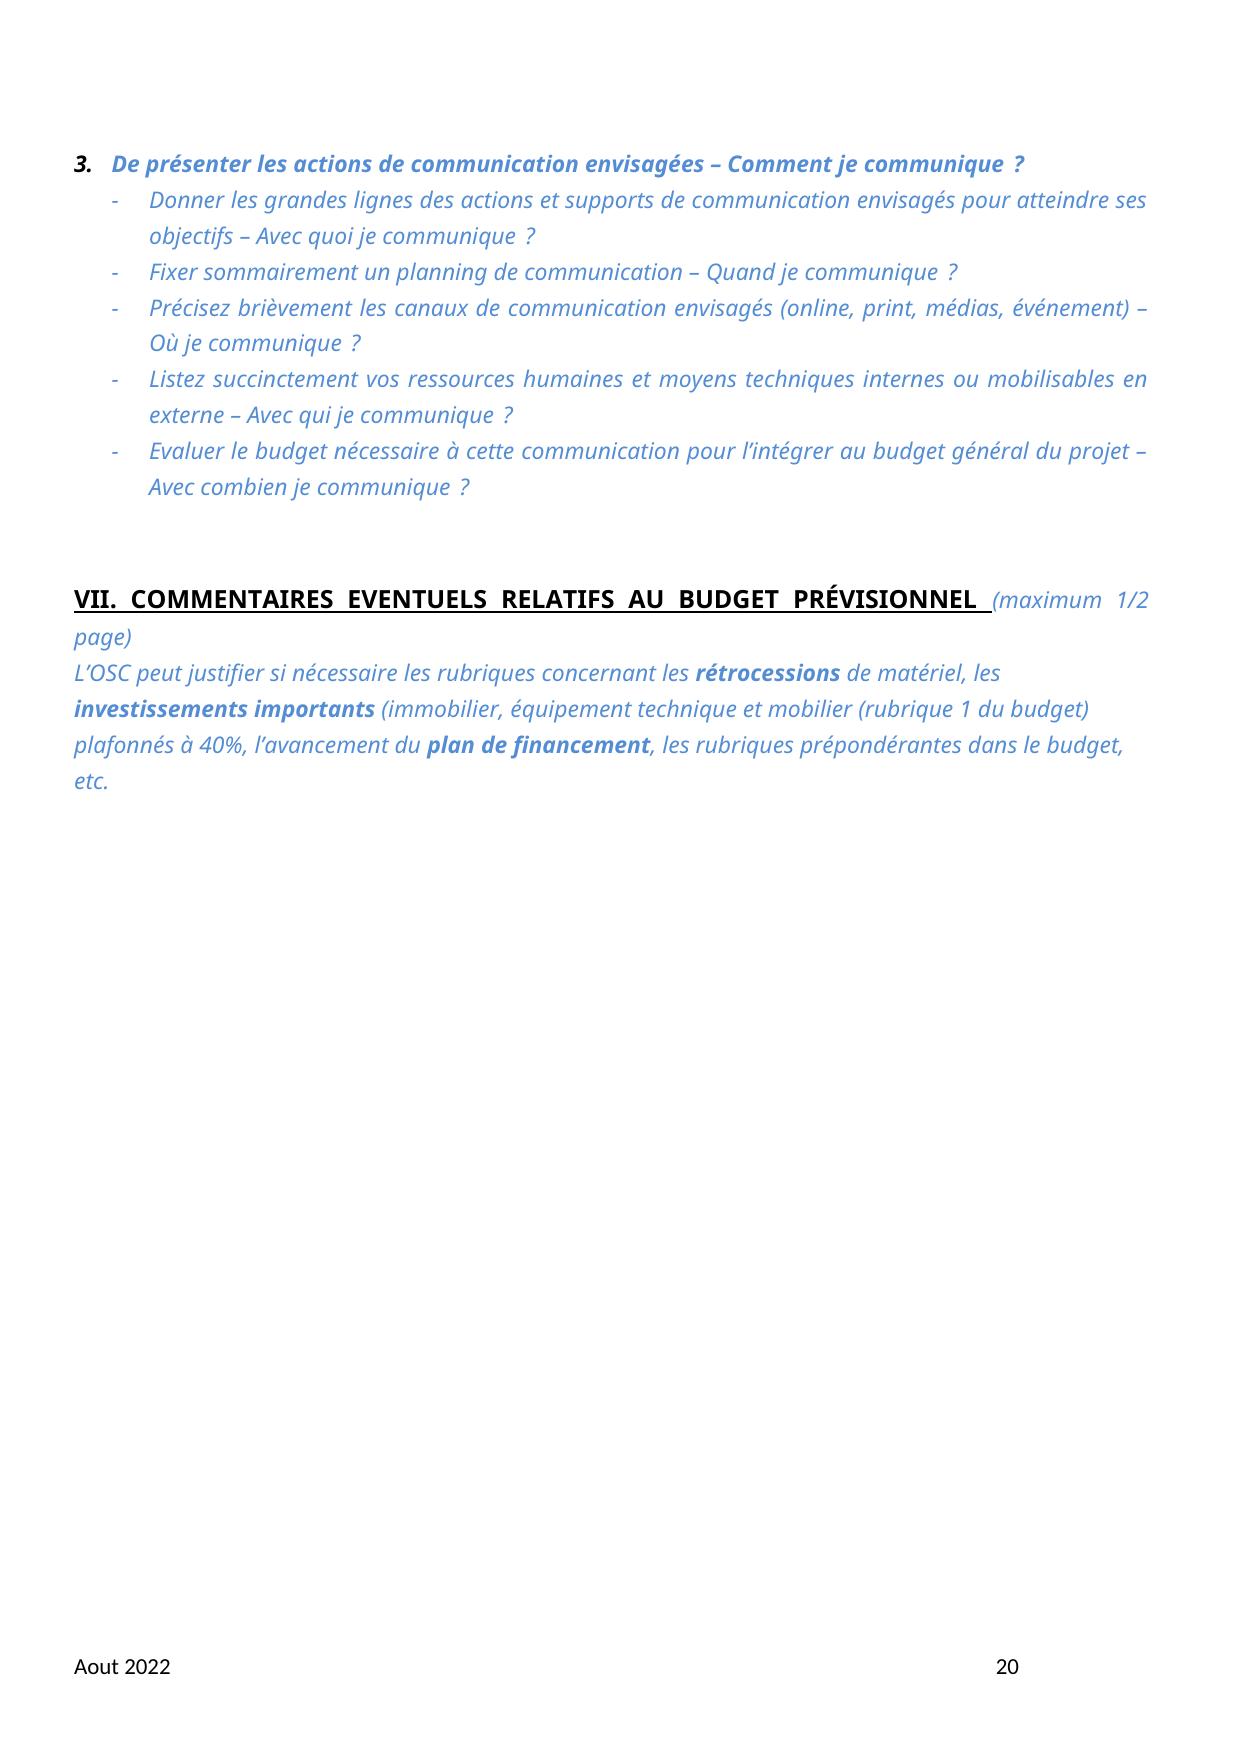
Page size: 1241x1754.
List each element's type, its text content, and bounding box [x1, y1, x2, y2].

list Fixer sommairement un planning de communication – Quand je communique ? [111, 256, 1152, 287]
list Listez succinctement vos ressources humaines et moyens techniques internes ou mobilisables en externe – Avec qui je communique ? [111, 363, 1152, 431]
text L’OSC peut justifier si nécessaire les rubriques concernant les rétrocessions de matériel, les investissements importants (immobilier, équipement technique et mobilier (rubrique 1 du budget) plafonnés à 40%, l’avancement du plan de financement, les rubriques prépondérantes dans le budget, etc. [74, 657, 1152, 796]
list Evaluer le budget nécessaire à cette communication pour l’intégrer au budget général du projet – Avec combien je communique ? [111, 435, 1152, 502]
text VII. COMMENTAIRES EVENTUELS RELATIFS AU Budget prévisionnel (maximum 1/2 page) [74, 582, 1152, 652]
list De présenter les actions de communication envisagées – Comment je communique ? [74, 148, 1152, 179]
list Précisez brièvement les canaux de communication envisagés (online, print, médias, événement) – Où je communique ? [111, 291, 1152, 359]
list Donner les grandes lignes des actions et supports de communication envisagés pour atteindre ses objectifs – Avec quoi je communique ? [111, 184, 1152, 251]
